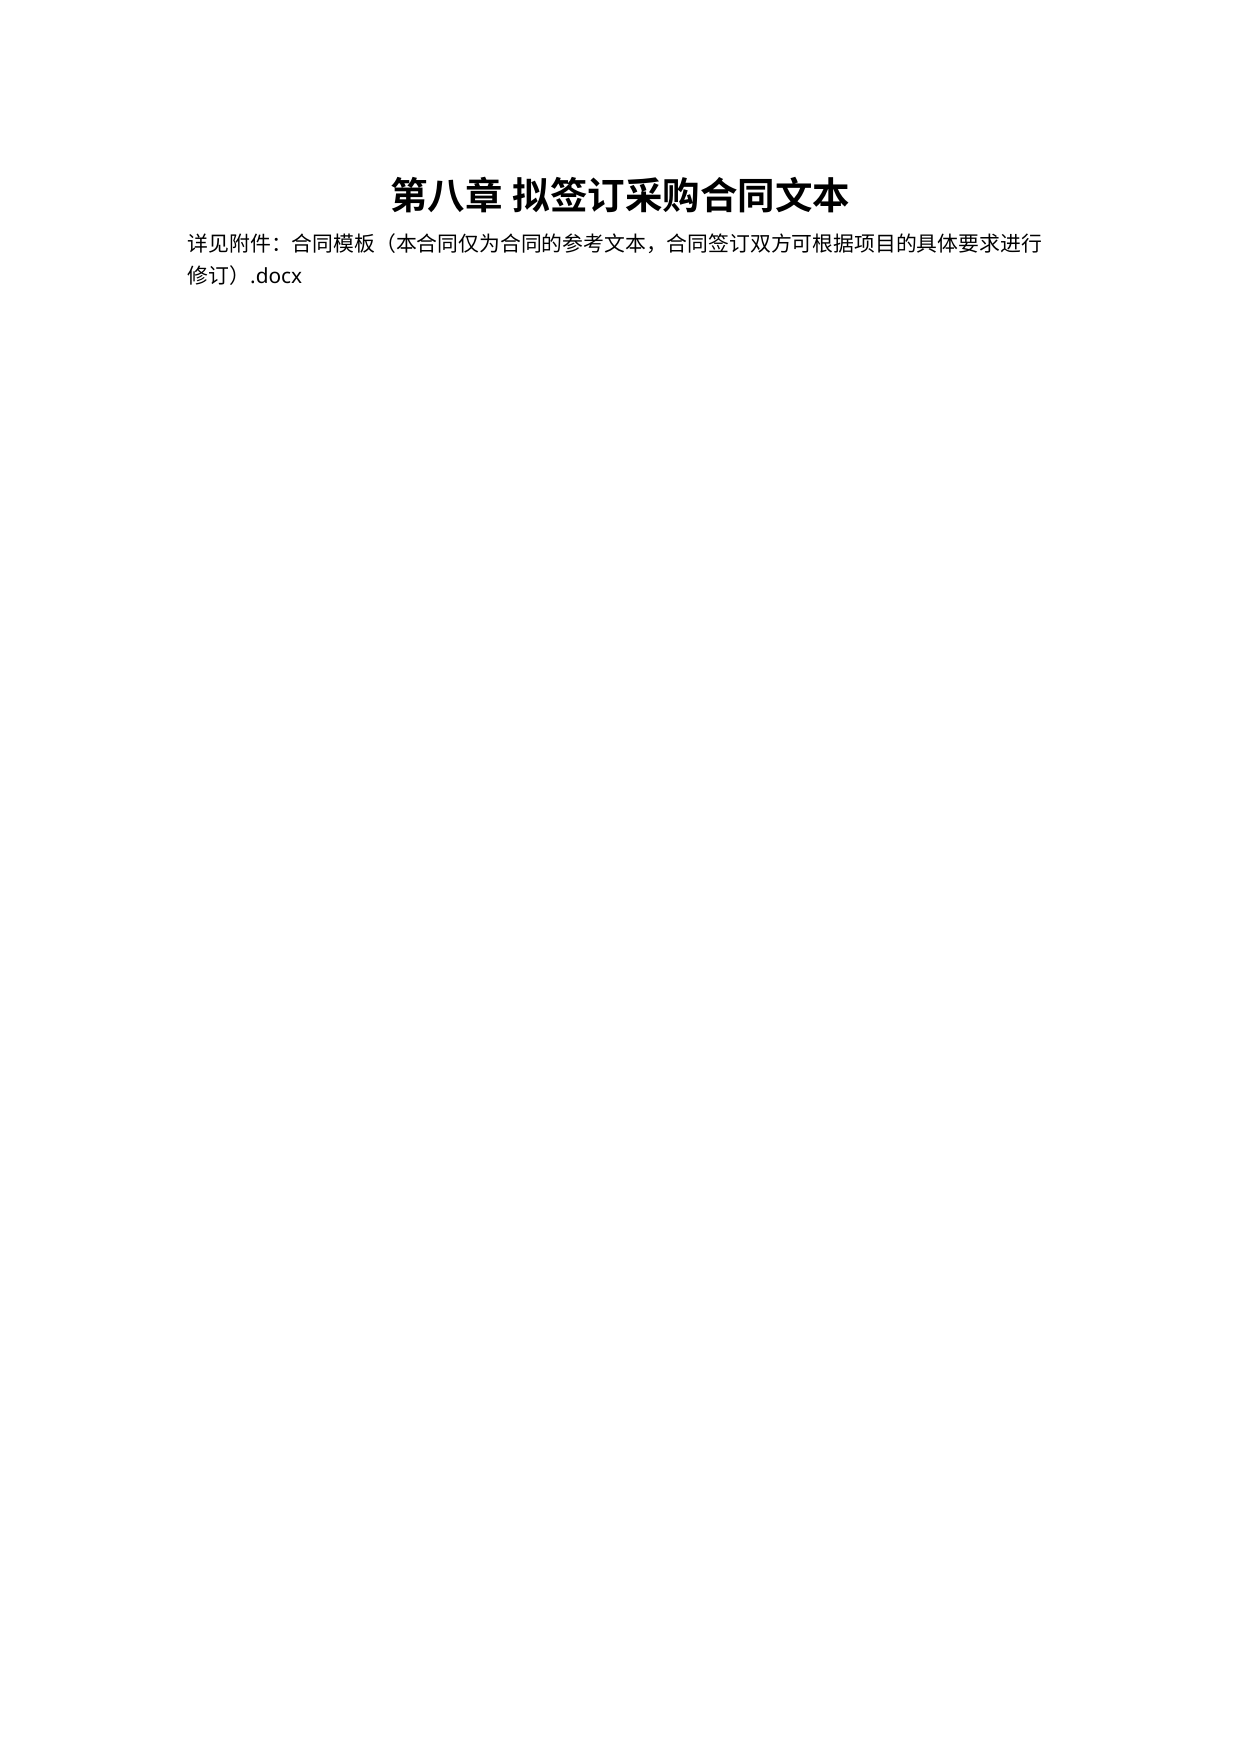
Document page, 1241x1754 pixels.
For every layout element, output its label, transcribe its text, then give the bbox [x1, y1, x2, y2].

text 第八章 拟签订采购合同文本 [187, 162, 1053, 227]
text 详见附件：合同模板（本合同仅为合同的参考文本，合同签订双方可根据项目的具体要求进行修订）.docx [187, 227, 1053, 292]
